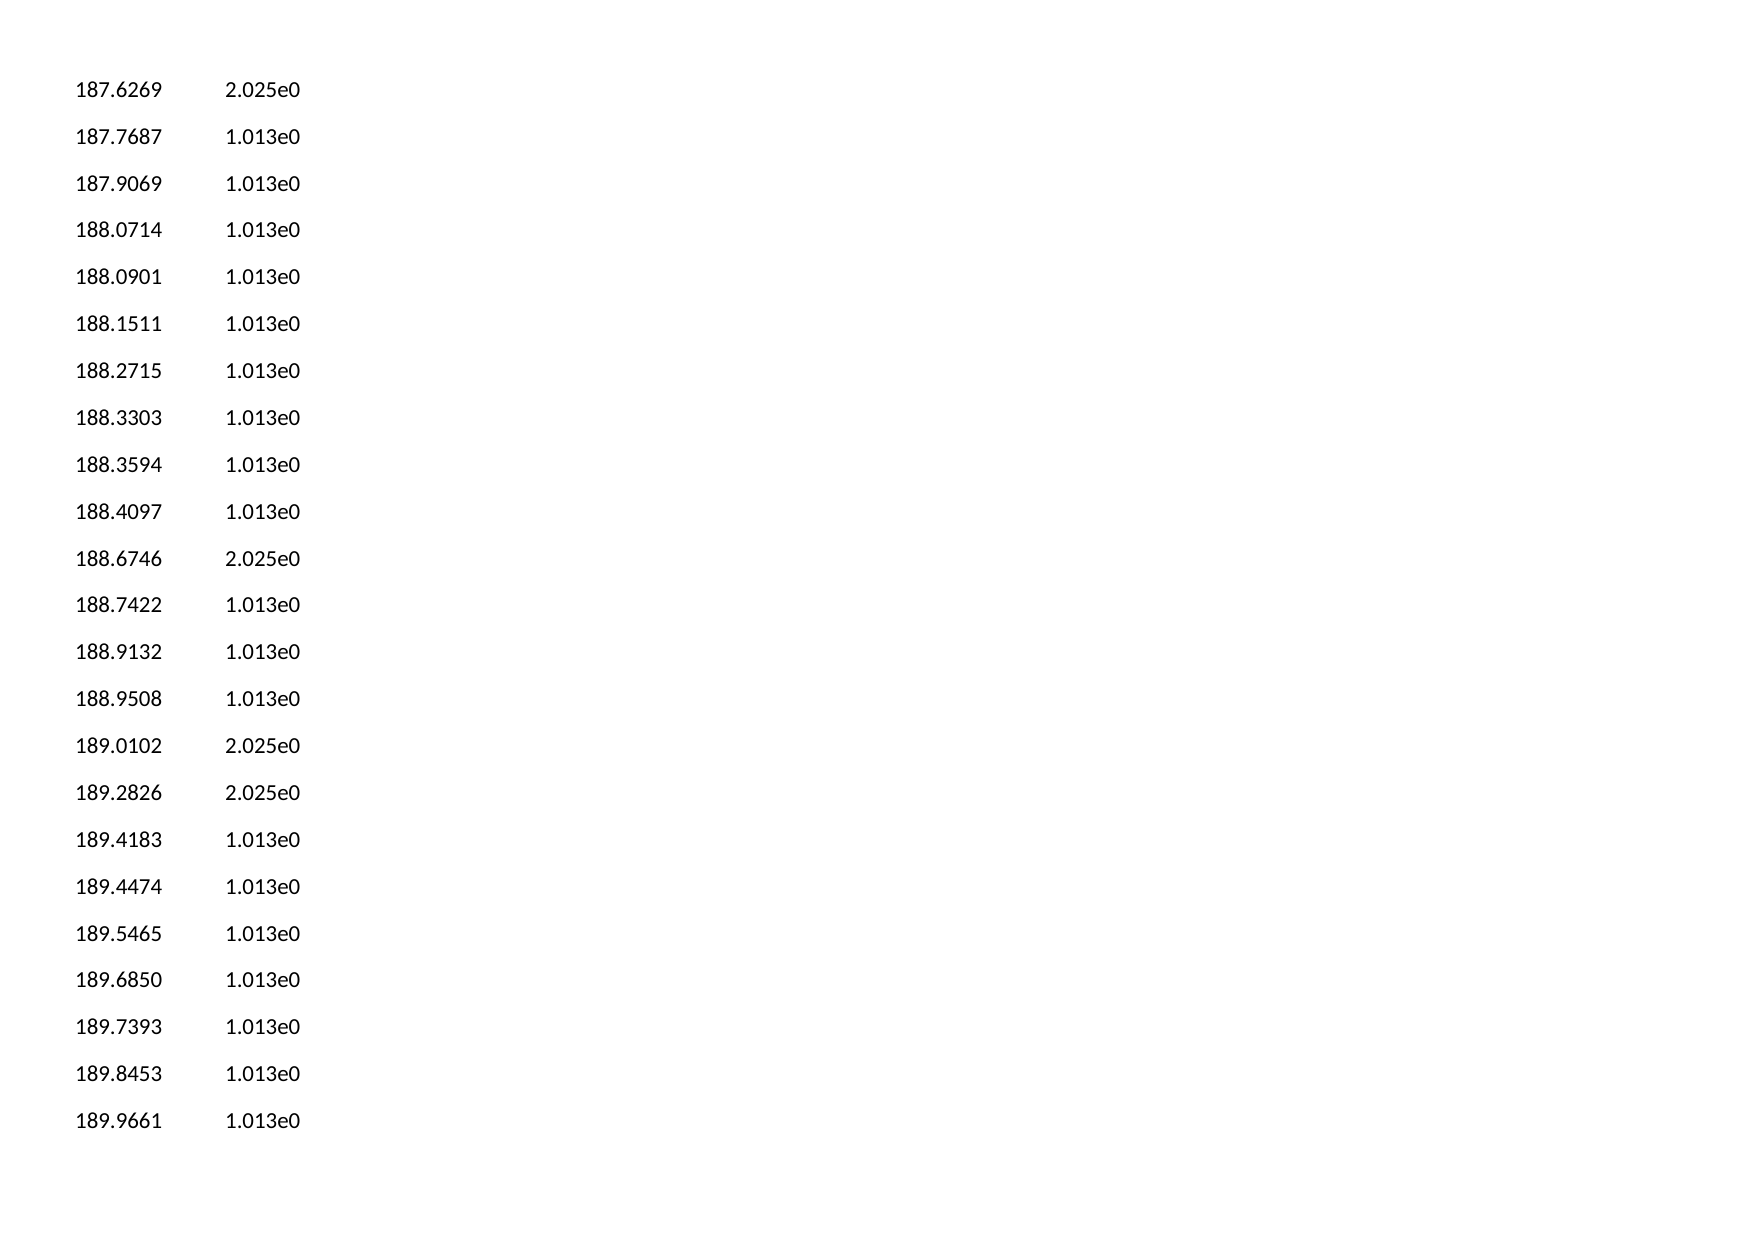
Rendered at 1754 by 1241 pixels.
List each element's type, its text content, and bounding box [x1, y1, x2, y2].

text 189.4183 1.013e0 [75, 825, 1679, 853]
text 188.0901 1.013e0 [75, 262, 1679, 291]
text 189.4474 1.013e0 [75, 872, 1679, 900]
text 189.7393 1.013e0 [75, 1012, 1679, 1041]
text 187.9069 1.013e0 [75, 169, 1679, 197]
text 189.2826 2.025e0 [75, 778, 1679, 806]
text 188.1511 1.013e0 [75, 309, 1679, 337]
text 189.6850 1.013e0 [75, 966, 1679, 994]
text 188.9132 1.013e0 [75, 637, 1679, 666]
text 188.2715 1.013e0 [75, 356, 1679, 384]
text 188.7422 1.013e0 [75, 591, 1679, 619]
text 189.0102 2.025e0 [75, 731, 1679, 759]
text 189.8453 1.013e0 [75, 1059, 1679, 1087]
text 187.6269 2.025e0 [75, 75, 1679, 103]
text 187.7687 1.013e0 [75, 122, 1679, 150]
text 188.3303 1.013e0 [75, 403, 1679, 431]
text 188.9508 1.013e0 [75, 684, 1679, 712]
text 189.5465 1.013e0 [75, 919, 1679, 947]
text 188.6746 2.025e0 [75, 544, 1679, 572]
text 189.9661 1.013e0 [75, 1106, 1679, 1134]
text 188.0714 1.013e0 [75, 216, 1679, 244]
text 188.4097 1.013e0 [75, 497, 1679, 525]
text 188.3594 1.013e0 [75, 450, 1679, 478]
